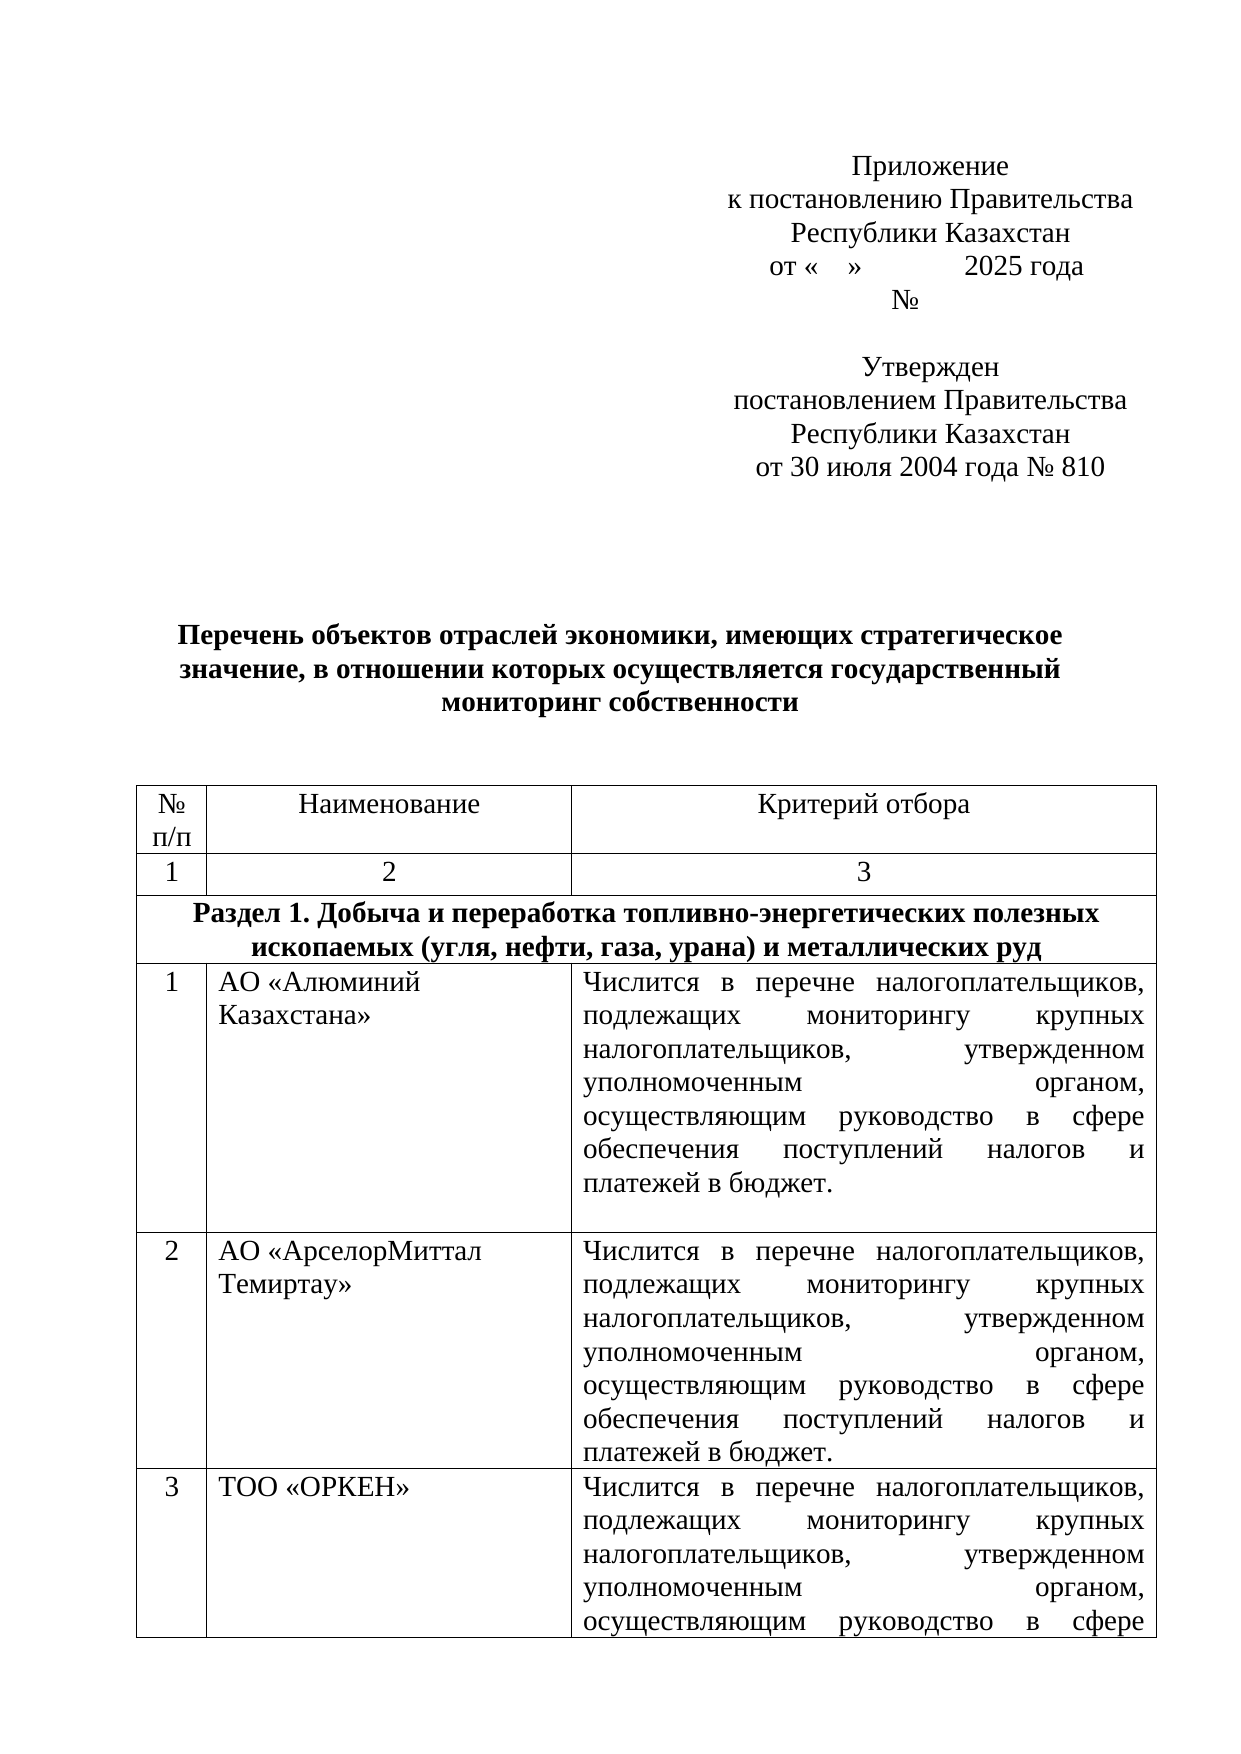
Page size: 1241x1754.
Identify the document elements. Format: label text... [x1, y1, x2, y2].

table_cell 2 [207, 854, 571, 894]
table_header Приложение к постановлению Правительства Республики Казахстан от «__» ______ 2025 года № ___ Утвержден постановлением Правительства Республики Казахстан от 30 июля 2004 года № 810 [694, 148, 1167, 483]
text Перечень объектов отраслей экономики, имеющих стратегическое значение, в отношении которых осуществляется государственный мониторинг собственности [148, 617, 1092, 718]
table_cell 3 [572, 854, 1156, 894]
table_cell 3 [137, 1469, 206, 1637]
table_header Наименование [207, 786, 571, 853]
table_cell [572, 1469, 1156, 1637]
table_cell АО «Алюминий Казахстана» [207, 964, 571, 1232]
table_cell 2 [137, 1233, 206, 1468]
table_cell ТОО «ОРКЕН» [207, 1469, 571, 1637]
table_header Критерий отбора [572, 786, 1156, 853]
table_header № п/п [137, 786, 206, 853]
table_cell Раздел 1. Добыча и переработка топливно-энергетических полезных ископаемых (угля, нефти, газа, урана) и металлических руд [137, 896, 1156, 963]
table_cell 1 [137, 964, 206, 1232]
table_cell 1 [137, 854, 206, 894]
table_cell АО «АрселорМиттал Темиртау» [207, 1233, 571, 1468]
